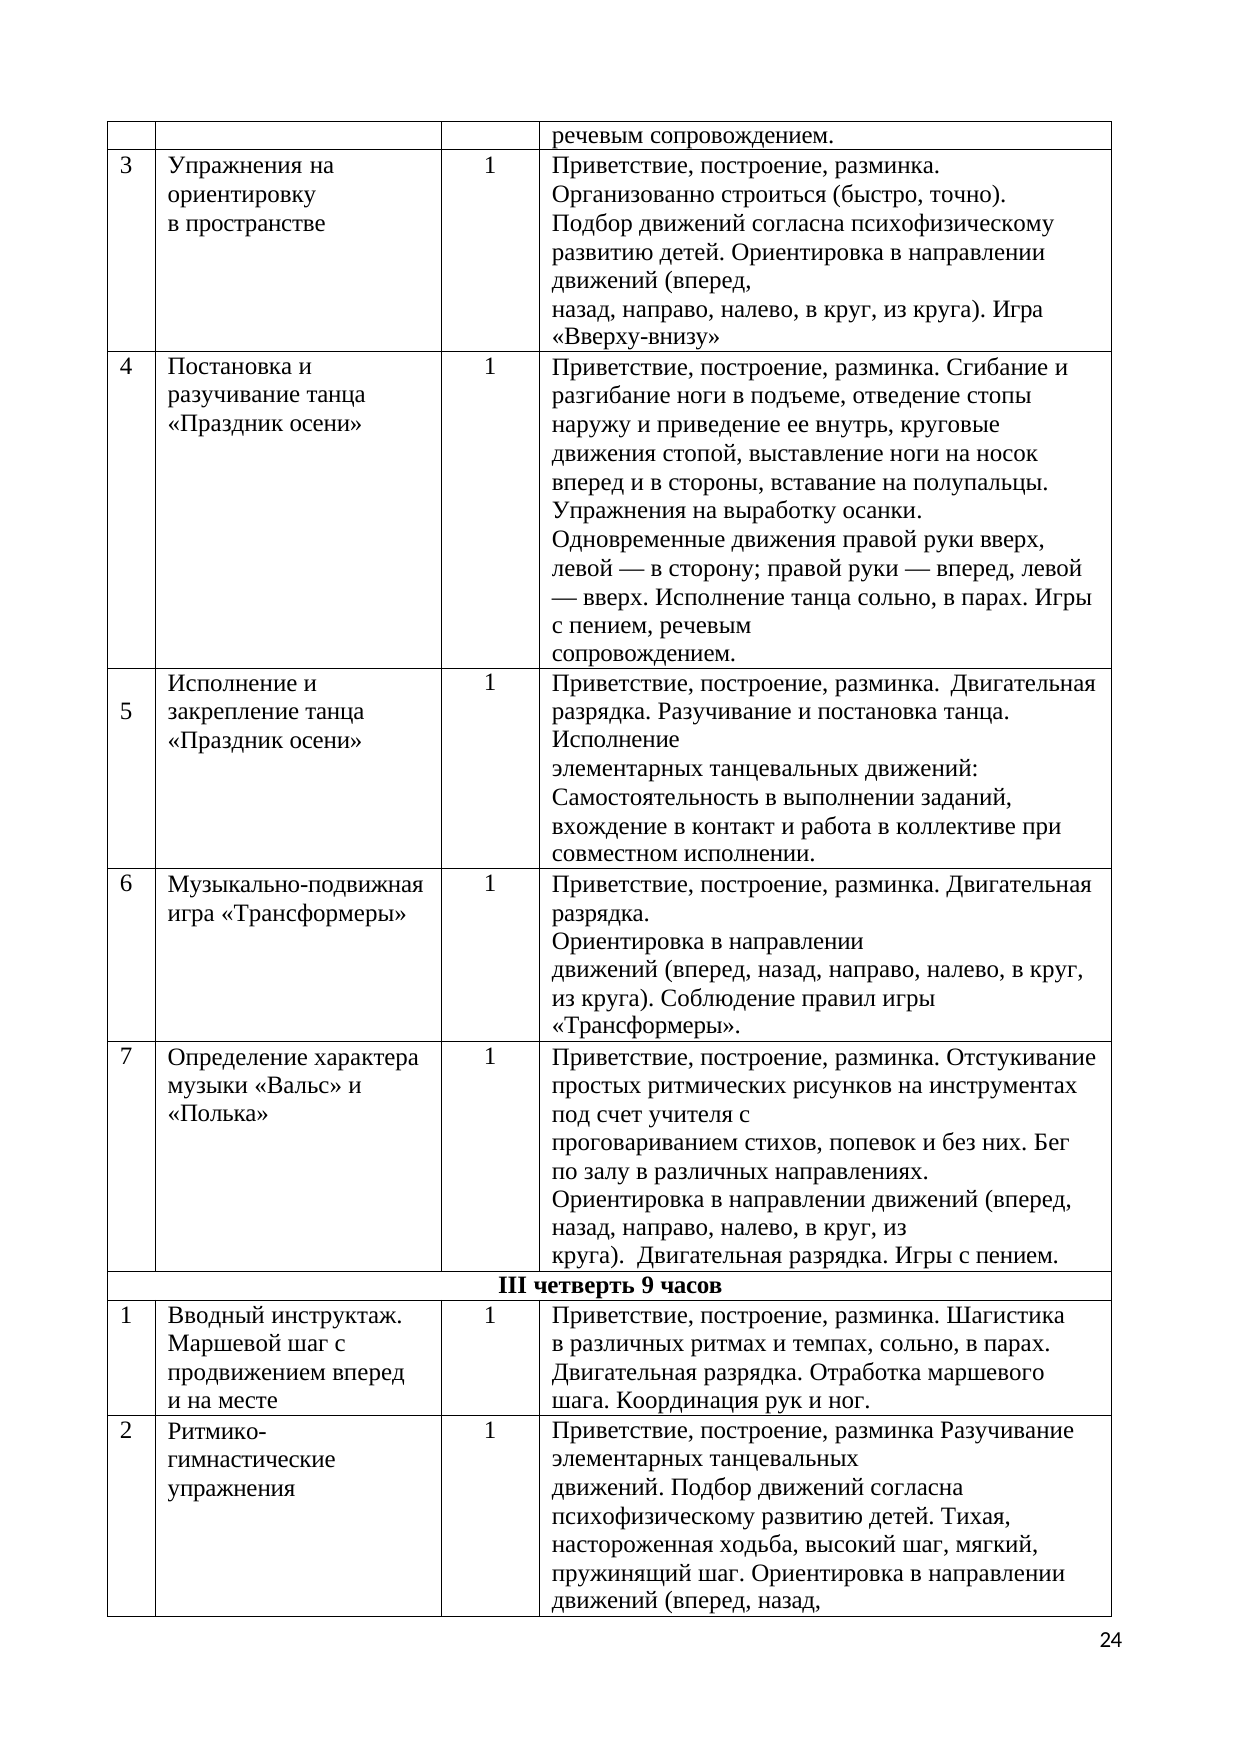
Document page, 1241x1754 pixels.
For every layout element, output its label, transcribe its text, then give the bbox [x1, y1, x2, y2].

table_cell Приветствие, построение, разминка. Отстукивание простых ритмических рисунков на инструментах под счет учителя с проговариванием стихов, попевок и без них. Бег по залу в различных направлениях. Ориентировка в направлении движений (вперед, назад, направо, налево, в круг, из круга). Двигательная разрядка. Игры с пением. [540, 1042, 1111, 1271]
table_cell Музыкально-подвижная игра «Трансформеры» [156, 869, 441, 1041]
table_cell 2 [108, 1416, 155, 1616]
table_header [442, 122, 539, 149]
table_cell Вводный инструктаж. Маршевой шаг с продвижением вперед и на месте [156, 1301, 441, 1415]
table_cell 1 [442, 352, 539, 667]
table_cell Приветствие, построение, разминка. Двигательная разрядка. Ориентировка в направлении движений (вперед, назад, направо, налево, в круг, из круга). Соблюдение правил игры «Трансформеры». [540, 869, 1111, 1041]
table_cell 1 [442, 669, 539, 868]
table_cell Приветствие, построение, разминка. Двигательная разрядка. Разучивание и постановка танца. Исполнение элементарных танцевальных движений: Самостоятельность в выполнении заданий, вхождение в контакт и работа в коллективе при совместном исполнении. [540, 669, 1111, 868]
table_cell Упражнения на ориентировку в пространстве [156, 150, 441, 351]
table_cell 4 [108, 352, 155, 667]
table_cell 1 [442, 150, 539, 351]
table_header речевым сопровождением. [540, 122, 1111, 149]
table_cell 1 [442, 1416, 539, 1616]
table_cell Исполнение и закрепление танца «Праздник осени» [156, 669, 441, 868]
table_cell Определение характера музыки «Вальс» и «Полька» [156, 1042, 441, 1271]
table_cell 1 [442, 1042, 539, 1271]
table_cell 3 [108, 150, 155, 351]
table_cell Ритмико- гимнастические упражнения [156, 1416, 441, 1616]
table_cell 1 [442, 1301, 539, 1415]
table_cell Постановка и разучивание танца «Праздник осени» [156, 352, 441, 667]
table_cell Приветствие, построение, разминка. Организованно строиться (быстро, точно). Подбор движений согласна психофизическому развитию детей. Ориентировка в направлении движений (вперед, назад, направо, налево, в круг, из круга). Игра «Вверху-внизу» [540, 150, 1111, 351]
table_cell Приветствие, построение, разминка. Сгибание и разгибание ноги в подъеме, отведение стопы наружу и приведение ее внутрь, круговые движения стопой, выставление ноги на носок вперед и в стороны, вставание на полупальцы. Упражнения на выработку осанки. Одновременные движения правой руки вверх, левой — в сторону; правой руки — вперед, левой — вверх. Исполнение танца сольно, в парах. Игры с пением, речевым сопровождением. [540, 352, 1111, 667]
table_header [108, 122, 155, 149]
table_cell III четверть 9 часов [108, 1272, 1111, 1300]
table_cell 1 [108, 1301, 155, 1415]
table_cell Приветствие, построение, разминка. Шагистика в различных ритмах и темпах, сольно, в парах. Двигательная разрядка. Отработка маршевого шага. Координация рук и ног. [540, 1301, 1111, 1415]
table_cell 6 [108, 869, 155, 1041]
table_cell 1 [442, 869, 539, 1041]
table_cell Приветствие, построение, разминка Разучивание элементарных танцевальных движений. Подбор движений согласна психофизическому развитию детей. Тихая, настороженная ходьба, высокий шаг, мягкий, пружинящий шаг. Ориентировка в направлении движений (вперед, назад, [540, 1416, 1111, 1616]
table_cell 5 [108, 669, 155, 868]
table_header [156, 122, 441, 149]
table_cell 7 [108, 1042, 155, 1271]
